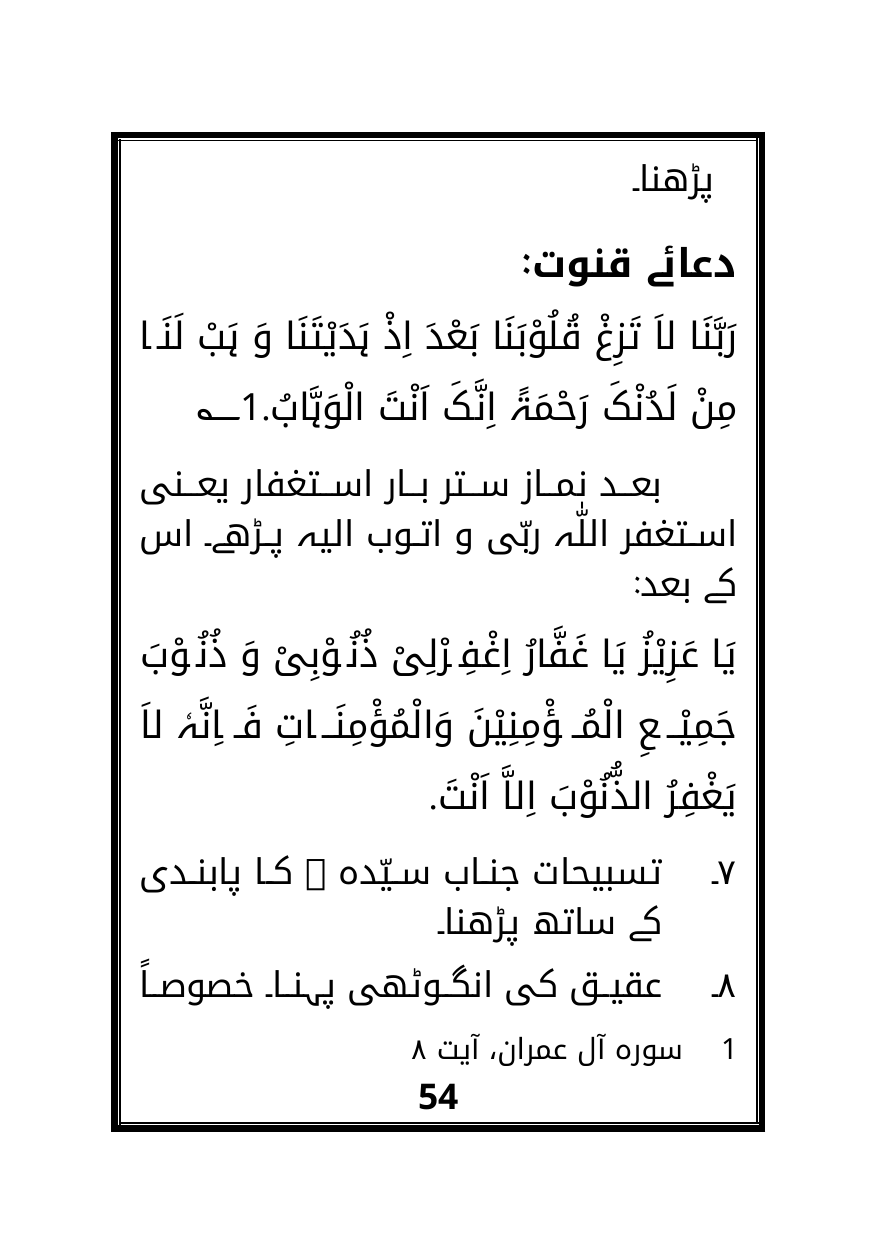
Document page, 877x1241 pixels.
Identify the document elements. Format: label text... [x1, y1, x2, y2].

text رَبَّنَا لاَ تَزِغْ قُلُوْبَنَا بَعْدَ اِذْ ہَدَیْتَنَا وَ ہَبْ لَنَا مِنْ لَدُنْکَ رَحْمَۃً اِنَّکَ اَنْتَ الْوَہَّابُ.؎ [139, 302, 737, 444]
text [139, 957, 737, 1007]
text بعد نماز ستر بار استغفار یعنی استغفر اللّٰہ ربّی و اتوب الیہ پڑھے۔ اس کے بعد: [139, 456, 737, 606]
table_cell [128, 151, 726, 214]
subtitle دعائے قنوت: [139, 226, 737, 302]
text یَا عَزِیْزُ یَا غَفَّارُ اِغْفِرْلِیْ ذُنُوْبِیْ وَ ذُنُوْبَ جَمِیْعِ الْمُؤْمِنِیْنَ وَالْمُؤْمِنَاتِ فَاِنَّہٗ لاَ یَغْفِرُ الذُّنُوْبَ اِلاَّ اَنْتَ. [139, 619, 737, 832]
text ۷۔ تسبیحات جناب سیّدہ ﷥ کا پابندی کے ساتھ پڑھنا۔ [139, 845, 737, 945]
